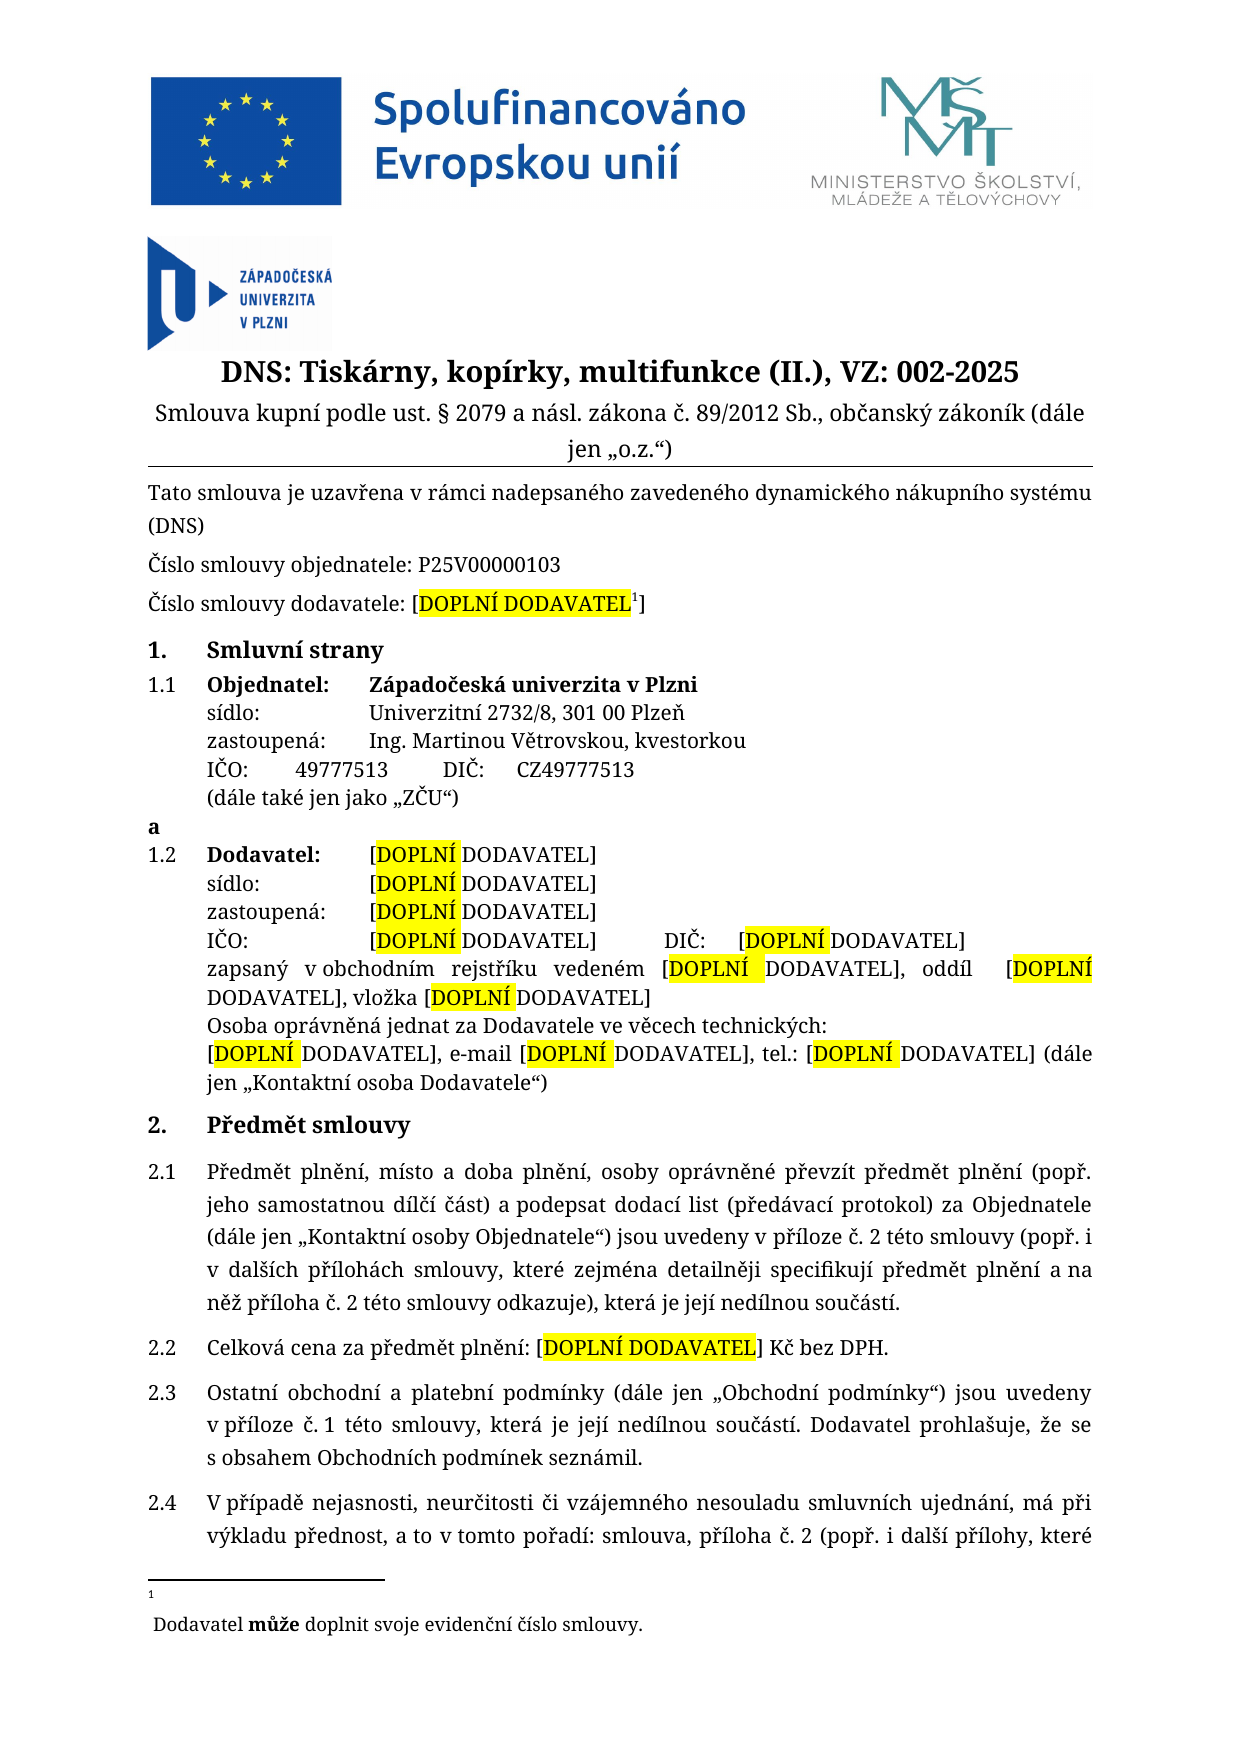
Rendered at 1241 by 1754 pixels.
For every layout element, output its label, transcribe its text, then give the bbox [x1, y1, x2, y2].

text Osoba oprávněná jednat za Dodavatele ve věcech technických: [207, 1011, 1093, 1039]
text sídlo: Univerzitní 2732/8, 301 00 Plzeň [207, 698, 1093, 727]
text zastoupená: Ing. Martinou Větrovskou, kvestorkou [207, 727, 1093, 755]
text Tato smlouva je uzavřena v rámci nadepsaného zavedeného dynamického nákupního systému (DNS) [148, 478, 1093, 539]
list Dodavatel: [DOPLNÍ DODAVATEL] [461, 840, 1093, 869]
text IČO: [DOPLNÍ DODAVATEL] DIČ: [DOPLNÍ DODAVATEL] [207, 926, 376, 954]
list Předmět smlouvy [148, 1109, 1093, 1140]
text DNS: Tiskárny, kopírky, multifunkce (II.), VZ: 002-2025 [148, 351, 1093, 391]
list Dodavatel: [DOPLNÍ DODAVATEL] [148, 840, 376, 869]
text Číslo smlouvy objednatele: P25V00000103 [148, 550, 1093, 578]
list Celková cena za předmět plnění: [DOPLNÍ DODAVATEL] Kč bez DPH. [148, 1333, 543, 1361]
text Smlouva kupní podle ust. § 2079 a násl. zákona č. 89/2012 Sb., občanský zákoník (dále jen „o.z.“) [148, 397, 1093, 466]
text Číslo smlouvy dodavatele: [DOPLNÍ DODAVATEL] [631, 589, 1093, 617]
text sídlo: [DOPLNÍ DODAVATEL] [207, 869, 376, 897]
list Objednatel: Západočeská univerzita v Plzni [148, 670, 1093, 698]
text (dále také jen jako „ZČU“) [207, 783, 1093, 812]
text IČO: 49777513 DIČ: CZ49777513 [207, 755, 1093, 783]
list Smluvní strany [148, 634, 1093, 665]
text IČO: [DOPLNÍ DODAVATEL] DIČ: [DOPLNÍ DODAVATEL] [830, 926, 1093, 954]
picture [147, 73, 1093, 209]
list Ostatní obchodní a platební podmínky (dále jen „Obchodní podmínky“) jsou uvedeny v příloze č. 1 této smlouvy, která je její nedílnou součástí. Dodavatel prohlašuje, že se s obsahem Obchodních podmínek seznámil. [148, 1378, 1093, 1472]
text [DOPLNÍ DODAVATEL], e-mail [DOPLNÍ DODAVATEL], tel.: [DOPLNÍ DODAVATEL] (dále jen „Kontaktní osoba Dodavatele“) [207, 1039, 1093, 1096]
text sídlo: [DOPLNÍ DODAVATEL] [461, 869, 1093, 897]
text zastoupená: [DOPLNÍ DODAVATEL] [207, 897, 376, 926]
text zastoupená: [DOPLNÍ DODAVATEL] [461, 897, 1093, 926]
text IČO: [DOPLNÍ DODAVATEL] DIČ: [DOPLNÍ DODAVATEL] [461, 926, 745, 954]
picture [147, 236, 332, 351]
list Celková cena za předmět plnění: [DOPLNÍ DODAVATEL] Kč bez DPH. [756, 1333, 1093, 1361]
text zapsaný v obchodním rejstříku vedeném [DOPLNÍ DODAVATEL], oddíl [DOPLNÍ DODAVATEL], vložka [DOPLNÍ DODAVATEL] [207, 954, 1093, 1011]
text a [148, 812, 1093, 840]
text Číslo smlouvy dodavatele: [DOPLNÍ DODAVATEL] [148, 589, 419, 617]
list Předmět plnění, místo a doba plnění, osoby oprávněné převzít předmět plnění (popř. jeho samostatnou dílčí část) a podepsat dodací list (předávací protokol) za Objednatele (dále jen „Kontaktní osoby Objednatele“) jsou uvedeny v příloze č. 2 této smlouvy (popř. i v dalších přílohách smlouvy, které zejména detailněji specifikují předmět plnění a na něž příloha č. 2 této smlouvy odkazuje), která je její nedílnou součástí. [148, 1157, 1093, 1316]
